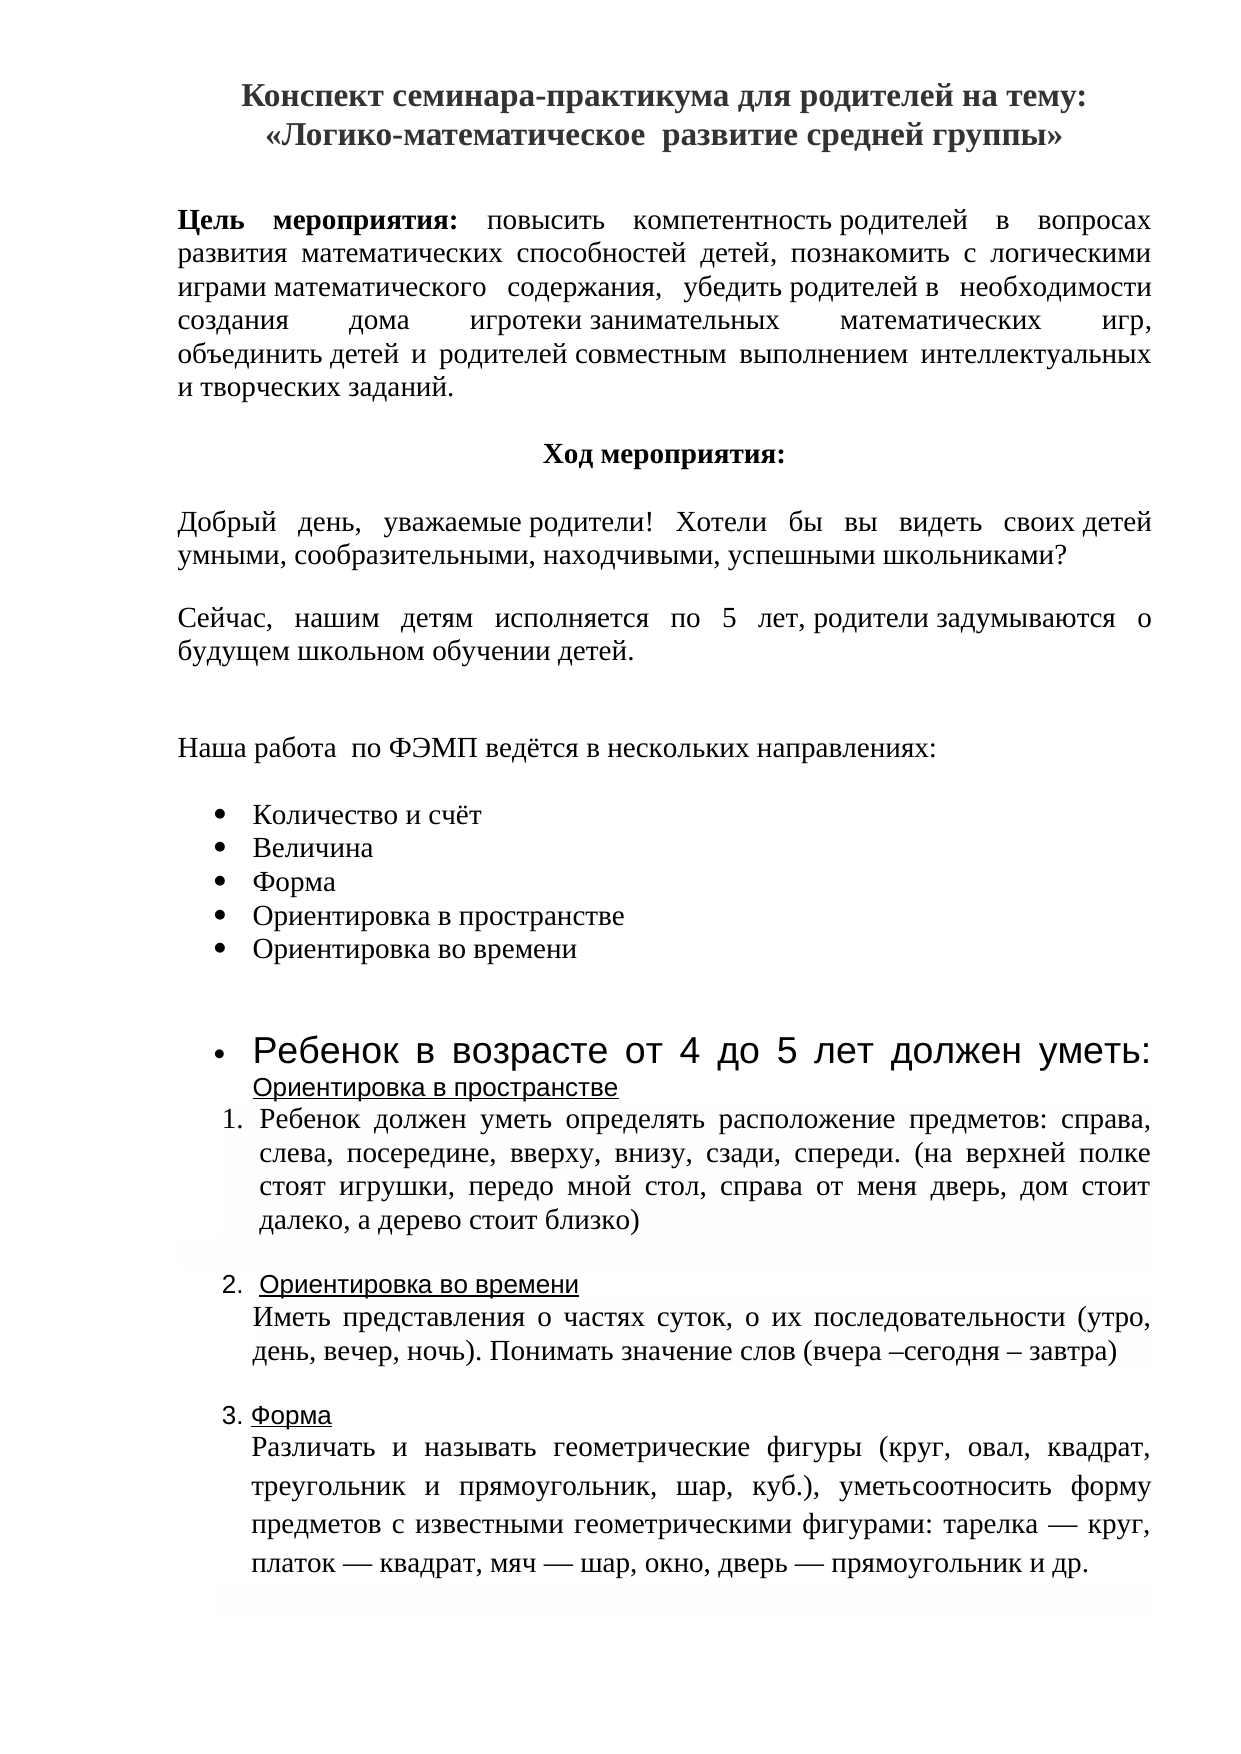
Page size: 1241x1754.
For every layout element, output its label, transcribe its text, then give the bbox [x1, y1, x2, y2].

text Конспект семинара-практикума для родителей на тему: «Логико-математическое развитие средней группы» [177, 76, 1152, 152]
text Различать и называть геометрические фигуры (круг, овал, квадрат, треугольник и прямоугольник, шар, куб.), уметьсоотносить форму предметов с известными геометрическими фигурами: тарелка — круг, платок — квадрат, мяч — шар, окно, дверь — прямоугольник и др. [251, 1429, 1152, 1579]
list Форма [215, 864, 1152, 898]
list 3. Форма [222, 1366, 1152, 1429]
list Количество и счёт [215, 797, 1152, 830]
text Ход мероприятия: [177, 437, 1152, 470]
list Ребенок должен уметь определять расположение предметов: справа, слева, посередине, вверху, внизу, сзади, спереди. (на верхней полке стоят игрушки, передо мной стол, справа от меня дверь, дом стоит далеко, а дерево стоит близко) [222, 1101, 1152, 1236]
list Ориентировка во времени [215, 931, 1152, 965]
list Ребенок в возрасте от 4 до 5 лет должен уметь: Ориентировка в пространстве [215, 1028, 1152, 1101]
text Добрый день, уважаемые родители! Хотели бы вы видеть своих детей умными, сообразительными, находчивыми, успешными школьниками? [177, 504, 1152, 571]
text Наша работа по ФЭМП ведётся в нескольких направлениях: [177, 730, 1152, 763]
list Величина [215, 830, 1152, 864]
list Ориентировка во времени [222, 1269, 1152, 1299]
list Ориентировка в пространстве [215, 898, 1152, 931]
text Сейчас, нашим детям исполняется по 5 лет, родители задумываются о будущем школьном обучении детей. [177, 600, 1152, 667]
list Иметь представления о частях суток, о их последовательности (утро, день, вечер, ночь). Понимать значение слов (вчера –сегодня – завтра) [252, 1299, 1152, 1366]
text Цель мероприятия: повысить компетентность родителей в вопросах развития математических способностей детей, познакомить с логическими играми математического содержания, убедить родителей в необходимости создания дома игротеки занимательных математических игр, объединить детей и родителей совместным выполнением интеллектуальных и творческих заданий. [177, 202, 1152, 403]
